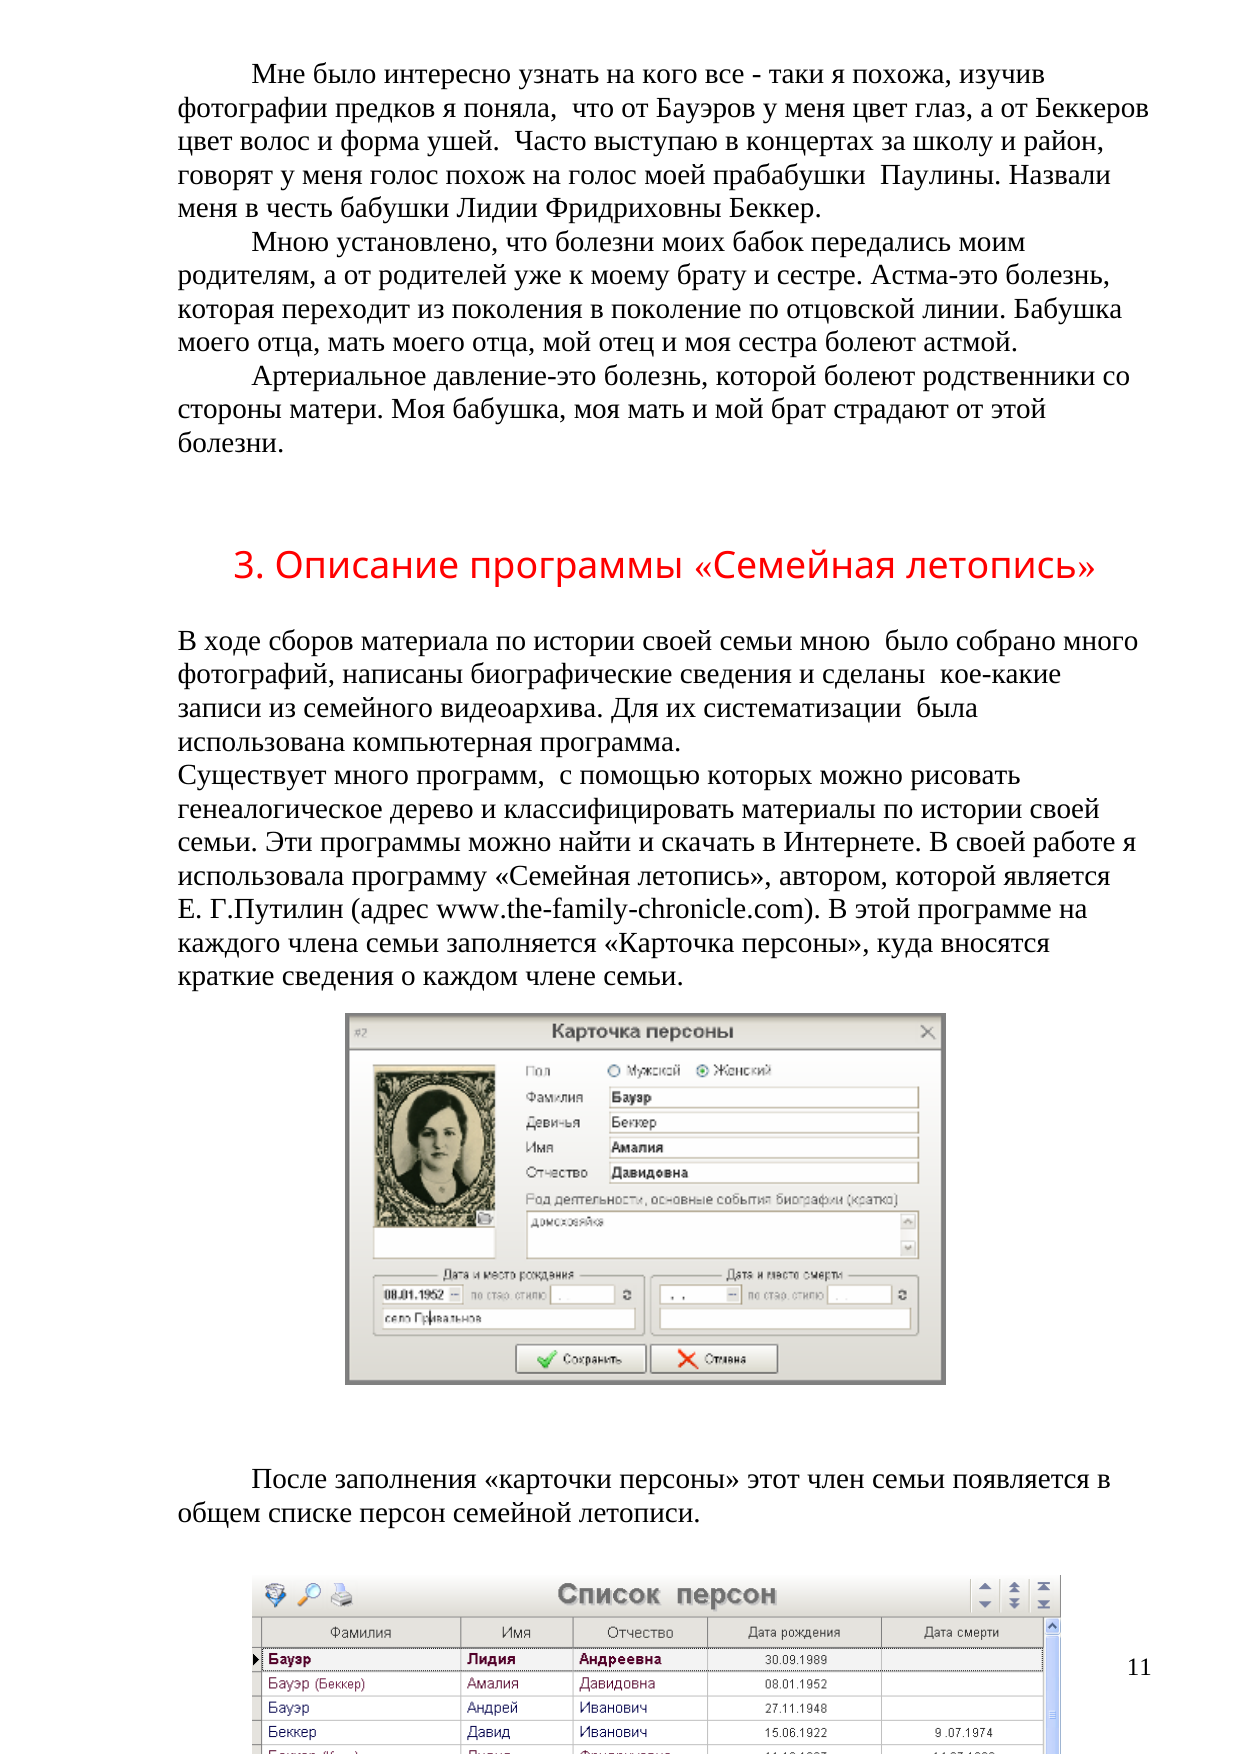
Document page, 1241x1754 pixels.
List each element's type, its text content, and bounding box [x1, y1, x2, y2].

text В ходе сборов материала по истории своей семьи мною было собрано много фотографий, написаны биографические сведения и сделаны кое-какие записи из семейного видеоархива. Для их систематизации была использована компьютерная программа. [177, 623, 1152, 757]
text После заполнения «карточки персоны» этот член семьи появляется в общем списке персон семейной летописи. [177, 1462, 1152, 1529]
text Мне было интересно узнать на кого все - таки я похожа, изучив фотографии предков я поняла, что от Бауэров у меня цвет глаз, а от Беккеров цвет волос и форма ушей. Часто выступаю в концертах за школу и район, говорят у меня голос похож на голос моей прабабушки Паулины. Назвали меня в честь бабушки Лидии Фридриховны Беккер. [177, 56, 1152, 224]
picture [252, 1575, 1061, 1754]
text Существует много программ, с помощью которых можно рисовать генеалогическое дерево и классифицировать материалы по истории своей семьи. Эти программы можно найти и скачать в Интернете. В своей работе я использовала программу «Семейная летопись», автором, которой является Е. Г.Путилин (адрес www.the-family-chronicle.com). В этой программе на каждого члена семьи заполняется «Карточка персоны», куда вносятся краткие сведения о каждом члене семьи. [177, 757, 1152, 992]
text Мною установлено, что болезни моих бабок передались моим родителям, а от родителей уже к моему брату и сестре. Астма-это болезнь, которая переходит из поколения в поколение по отцовской линии. Бабушка моего отца, мать моего отца, мой отец и моя сестра болеют астмой. [177, 224, 1152, 358]
text Артериальное давление-это болезнь, которой болеют родственники со стороны матери. Моя бабушка, моя мать и мой брат страдают от этой болезни. [177, 358, 1152, 459]
picture [345, 1013, 946, 1385]
text 3. Описание программы «Семейная летопись» [177, 538, 1152, 589]
